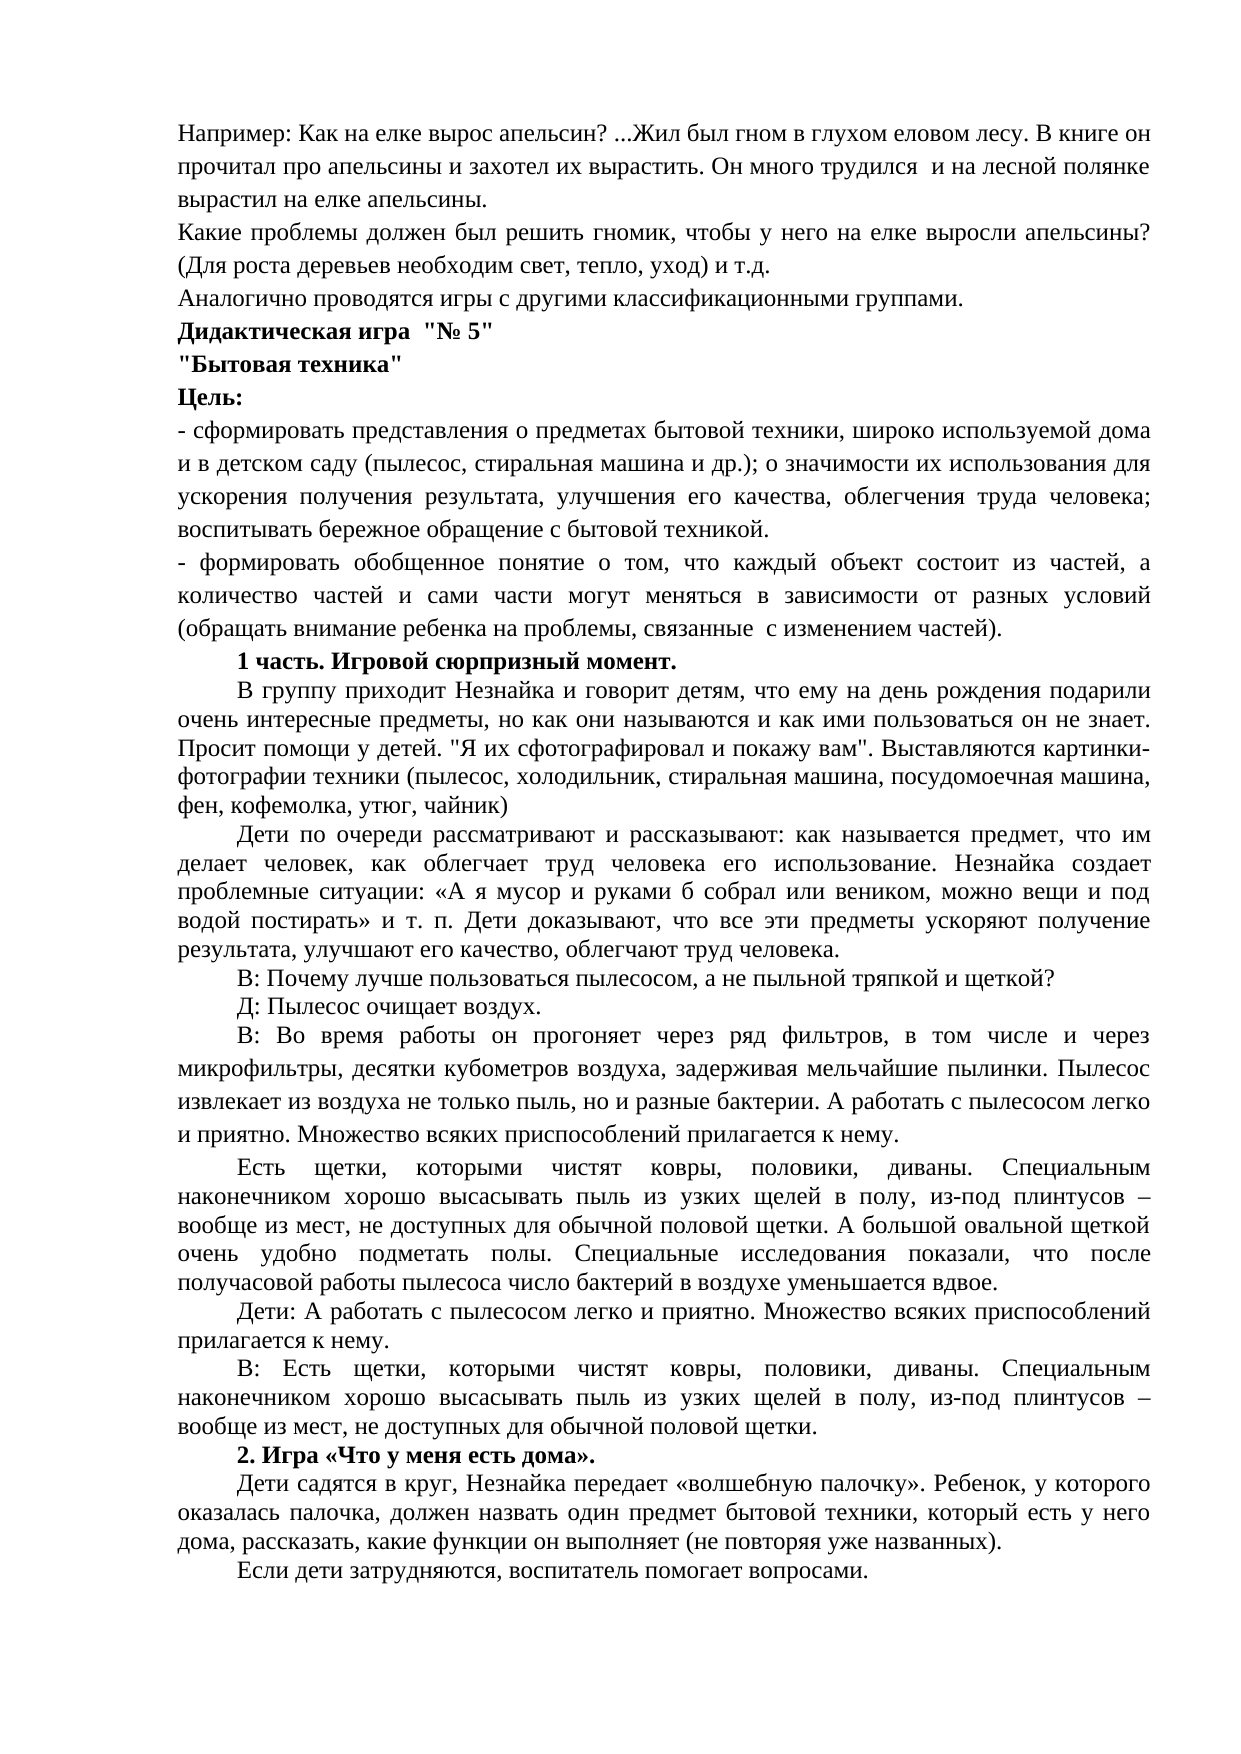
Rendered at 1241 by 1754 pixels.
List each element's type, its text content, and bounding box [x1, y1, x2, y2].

text - формировать обобщенное понятие о том, что каждый объект состоит из частей, а количество частей и сами части могут меняться в зависимости от разных условий (обращать внимание ребенка на проблемы, связанные с изменением частей). [177, 547, 1152, 642]
text В группу приходит Незнайка и говорит детям, что ему на день рождения подарили очень интересные предметы, но как они называются и как ими пользоваться он не знает. Просит помощи у детей. "Я их сфотографировал и покажу вам". Выставляются картинки-фотографии техники (пылесос, холодильник, стиральная машина, посудомоечная машина, фен, кофемолка, утюг, чайник) [177, 675, 1152, 819]
text Дети садятся в круг, Незнайка передает «волшебную палочку». Ребенок, у которого оказалась палочка, должен назвать один предмет бытовой техники, который есть у него дома, рассказать, какие функции он выполняет (не повторяя уже названных). [177, 1468, 1152, 1555]
text В: Есть щетки, которыми чистят ковры, половики, диваны. Специальным наконечником хорошо высасывать пыль из узких щелей в полу, из-под плинтусов – вообще из мест, не доступных для обычной половой щетки. [177, 1353, 1152, 1440]
text 2. Игра «Что у меня есть дома». [177, 1440, 1152, 1468]
text Дидактическая игра "№ 5" [177, 316, 1152, 345]
text Цель: [177, 382, 1152, 411]
text Например: Как на елке вырос апельсин? ...Жил был гном в глухом еловом лесу. В книге он прочитал про апельсины и захотел их вырастить. Он много трудился и на лесной полянке вырастил на елке апельсины. [177, 118, 1152, 213]
text - сформировать представления о предметах бытовой техники, широко используемой дома и в детском саду (пылесос, стиральная машина и др.); о значимости их использования для ускорения получения результата, улучшения его качества, облегчения труда человека; воспитывать бережное обращение с бытовой техникой. [177, 415, 1152, 543]
text Какие проблемы должен был решить гномик, чтобы у него на елке выросли апельсины? (Для роста деревьев необходим свет, тепло, уход) и т.д. [177, 217, 1152, 279]
text 1 часть. Игровой сюрпризный момент. [177, 646, 1152, 675]
text Есть щетки, которыми чистят ковры, половики, диваны. Специальным наконечником хорошо высасывать пыль из узких щелей в полу, из-под плинтусов – вообще из мест, не доступных для обычной половой щетки. А большой овальной щеткой очень удобно подметать полы. Специальные исследования показали, что после получасовой работы пылесоса число бактерий в воздухе уменьшается вдвое. [177, 1152, 1152, 1296]
text Д: Пылесос очищает воздух. [177, 991, 1152, 1020]
text Аналогично проводятся игры с другими классификационными группами. [177, 283, 1152, 312]
text "Бытовая техника" [177, 349, 1152, 378]
text Дети по очереди рассматривают и рассказывают: как называется предмет, что им делает человек, как облегчает труд человека его использование. Незнайка создает проблемные ситуации: «А я мусор и руками б собрал или веником, можно вещи и под водой постирать» и т. п. Дети доказывают, что все эти предметы ускоряют получение результата, улучшают его качество, облегчают труд человека. [177, 819, 1152, 963]
text В: Во время работы он прогоняет через ряд фильтров, в том числе и через микрофильтры, десятки кубометров воздуха, задерживая мельчайшие пылинки. Пылесос извлекает из воздуха не только пыль, но и разные бактерии. А работать с пылесосом легко и приятно. Множество всяких приспособлений прилагается к нему. [177, 1020, 1152, 1148]
text Дети: А работать с пылесосом легко и приятно. Множество всяких приспособлений прилагается к нему. [177, 1296, 1152, 1353]
text Если дети затрудняются, воспитатель помогает вопросами. [177, 1555, 1152, 1583]
text В: Почему лучше пользоваться пылесосом, а не пыльной тряпкой и щеткой? [177, 963, 1152, 991]
